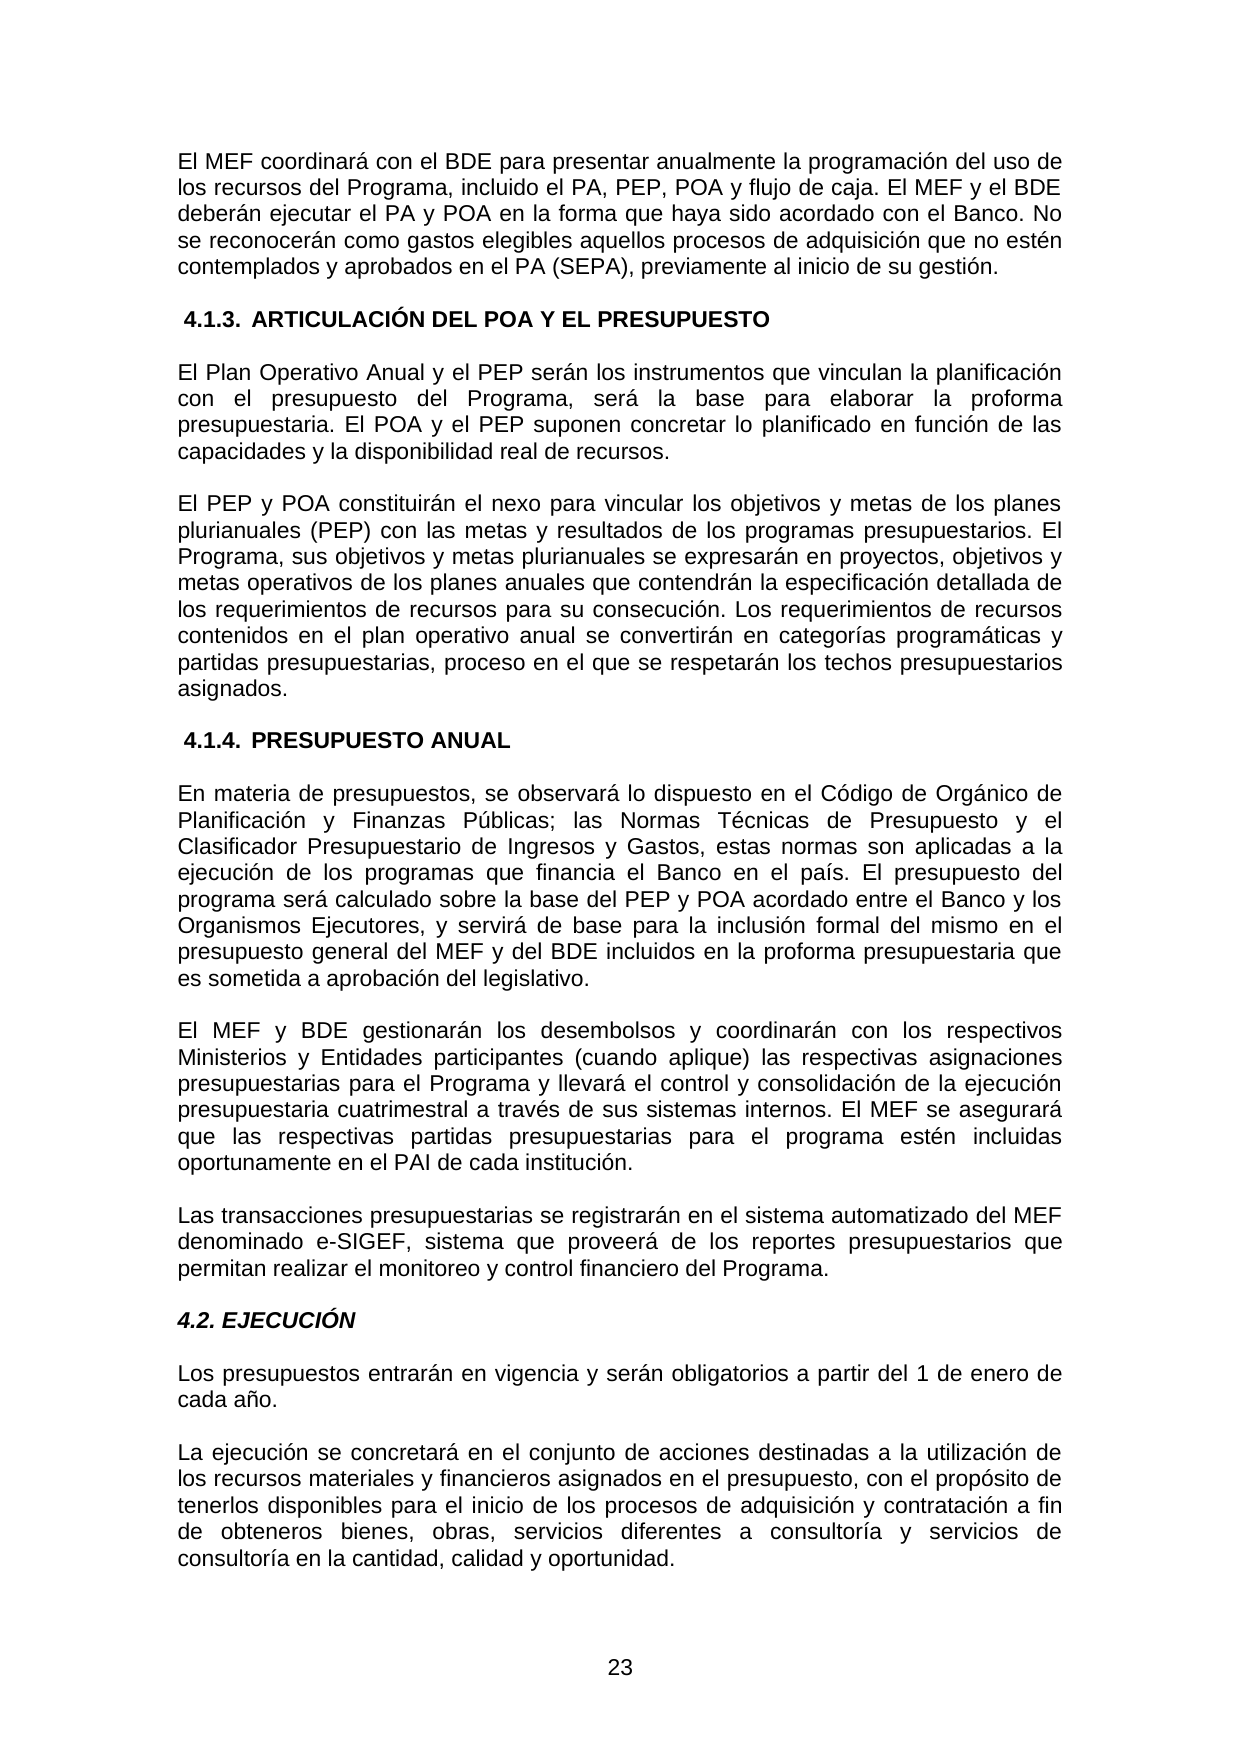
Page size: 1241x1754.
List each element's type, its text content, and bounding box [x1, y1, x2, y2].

text La ejecución se concretará en el conjunto de acciones destinadas a la utilización de los recursos materiales y financieros asignados en el presupuesto, con el propósito de tenerlos disponibles para el inicio de los procesos de adquisición y contratación a fin de obteneros bienes, obras, servicios diferentes a consultoría y servicios de consultoría en la cantidad, calidad y oportunidad. [177, 1439, 1063, 1571]
text El PEP y POA constituirán el nexo para vincular los objetivos y metas de los planes plurianuales (PEP) con las metas y resultados de los programas presupuestarios. El Programa, sus objetivos y metas plurianuales se expresarán en proyectos, objetivos y metas operativos de los planes anuales que contendrán la especificación detallada de los requerimientos de recursos para su consecución. Los requerimientos de recursos contenidos en el plan operativo anual se convertirán en categorías programáticas y partidas presupuestarias, proceso en el que se respetarán los techos presupuestarios asignados. [177, 490, 1063, 701]
subtitle EJECUCIÓN [177, 1307, 1063, 1334]
text El MEF y BDE gestionarán los desembolsos y coordinarán con los respectivos Ministerios y Entidades participantes (cuando aplique) las respectivas asignaciones presupuestarias para el Programa y llevará el control y consolidación de la ejecución presupuestaria cuatrimestral a través de sus sistemas internos. El MEF se asegurará que las respectivas partidas presupuestarias para el programa estén incluidas oportunamente en el PAI de cada institución. [177, 1017, 1063, 1176]
text El MEF coordinará con el BDE para presentar anualmente la programación del uso de los recursos del Programa, incluido el PA, PEP, POA y flujo de caja. El MEF y el BDE deberán ejecutar el PA y POA en la forma que haya sido acordado con el Banco. No se reconocerán como gastos elegibles aquellos procesos de adquisición que no estén contemplados y aprobados en el PA (SEPA), previamente al inicio de su gestión. [177, 148, 1063, 279]
text En materia de presupuestos, se observará lo dispuesto en el Código de Orgánico de Planificación y Finanzas Públicas; las Normas Técnicas de Presupuesto y el Clasificador Presupuestario de Ingresos y Gastos, estas normas son aplicadas a la ejecución de los programas que financia el Banco en el país. El presupuesto del programa será calculado sobre la base del PEP y POA acordado entre el Banco y los Organismos Ejecutores, y servirá de base para la inclusión formal del mismo en el presupuesto general del MEF y del BDE incluidos en la proforma presupuestaria que es sometida a aprobación del legislativo. [177, 780, 1063, 991]
subtitle PRESUPUESTO ANUAL [184, 727, 1063, 754]
text Los presupuestos entrarán en vigencia y serán obligatorios a partir del 1 de enero de cada año. [177, 1360, 1063, 1413]
text El Plan Operativo Anual y el PEP serán los instrumentos que vinculan la planificación con el presupuesto del Programa, será la base para elaborar la proforma presupuestaria. El POA y el PEP suponen concretar lo planificado en función de las capacidades y la disponibilidad real de recursos. [177, 358, 1063, 464]
subtitle ARTICULACIÓN DEL POA Y EL PRESUPUESTO [184, 306, 1063, 332]
text Las transacciones presupuestarias se registrarán en el sistema automatizado del MEF denominado e-SIGEF, sistema que proveerá de los reportes presupuestarios que permitan realizar el monitoreo y control financiero del Programa. [177, 1202, 1063, 1281]
